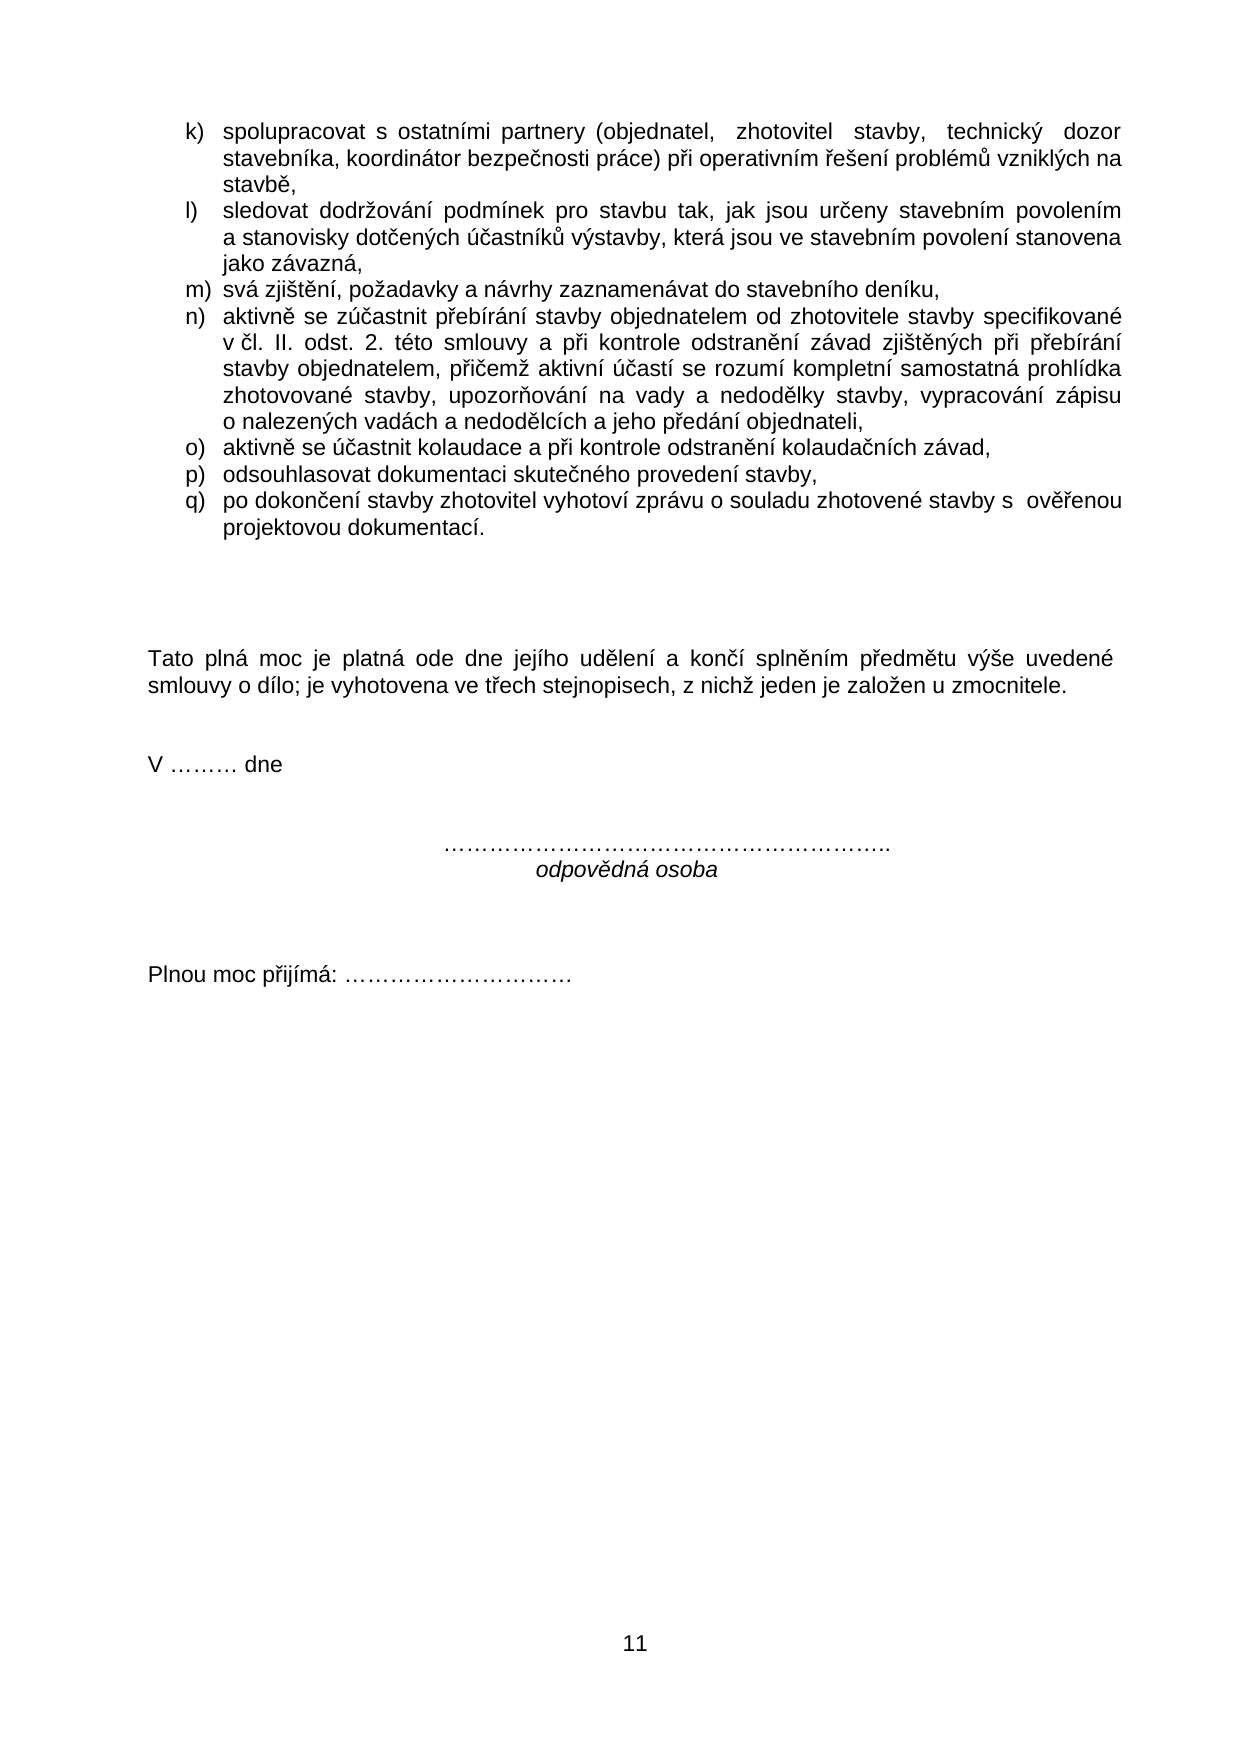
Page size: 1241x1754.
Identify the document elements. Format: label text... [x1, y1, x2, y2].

text odpovědná osoba [516, 856, 1122, 882]
list spolupracovat s ostatními partnery (objednatel, zhotovitel stavby, technický dozor stavebníka, koordinátor bezpečnosti práce) při operativním řešení problémů vzniklých na stavbě, [185, 118, 1122, 197]
list svá zjištění, požadavky a návrhy zaznamenávat do stavebního deníku, [185, 276, 1122, 303]
text Tato plná moc je platná ode dne jejího udělení a končí splněním předmětu výše uvedené smlouvy o dílo; je vyhotovena ve třech stejnopisech, z nichž jeden je založen u zmocnitele. [148, 645, 1115, 698]
list po dokončení stavby zhotovitel vyhotoví zprávu o souladu zhotovené stavby s ověřenou projektovou dokumentací. [185, 487, 1122, 540]
text V ……… dne [148, 751, 1115, 777]
text ………………………………………………….. [369, 830, 1122, 856]
list sledovat dodržování podmínek pro stavbu tak, jak jsou určeny stavebním povolením a stanovisky dotčených účastníků výstavby, která jsou ve stavebním povolení stanovena jako závazná, [185, 197, 1122, 276]
text Plnou moc přijímá: ………………………… [148, 961, 1122, 988]
list odsouhlasovat dokumentaci skutečného provedení stavby, [185, 461, 1122, 487]
list aktivně se zúčastnit přebírání stavby objednatelem od zhotovitele stavby specifikované v čl. II. odst. 2. této smlouvy a při kontrole odstranění závad zjištěných při přebírání stavby objednatelem, přičemž aktivní účastí se rozumí kompletní samostatná prohlídka zhotovované stavby, upozorňování na vady a nedodělky stavby, vypracování zápisu o nalezených vadách a nedodělcích a jeho předání objednateli, [185, 303, 1122, 434]
list aktivně se účastnit kolaudace a při kontrole odstranění kolaudačních závad, [185, 434, 1122, 461]
